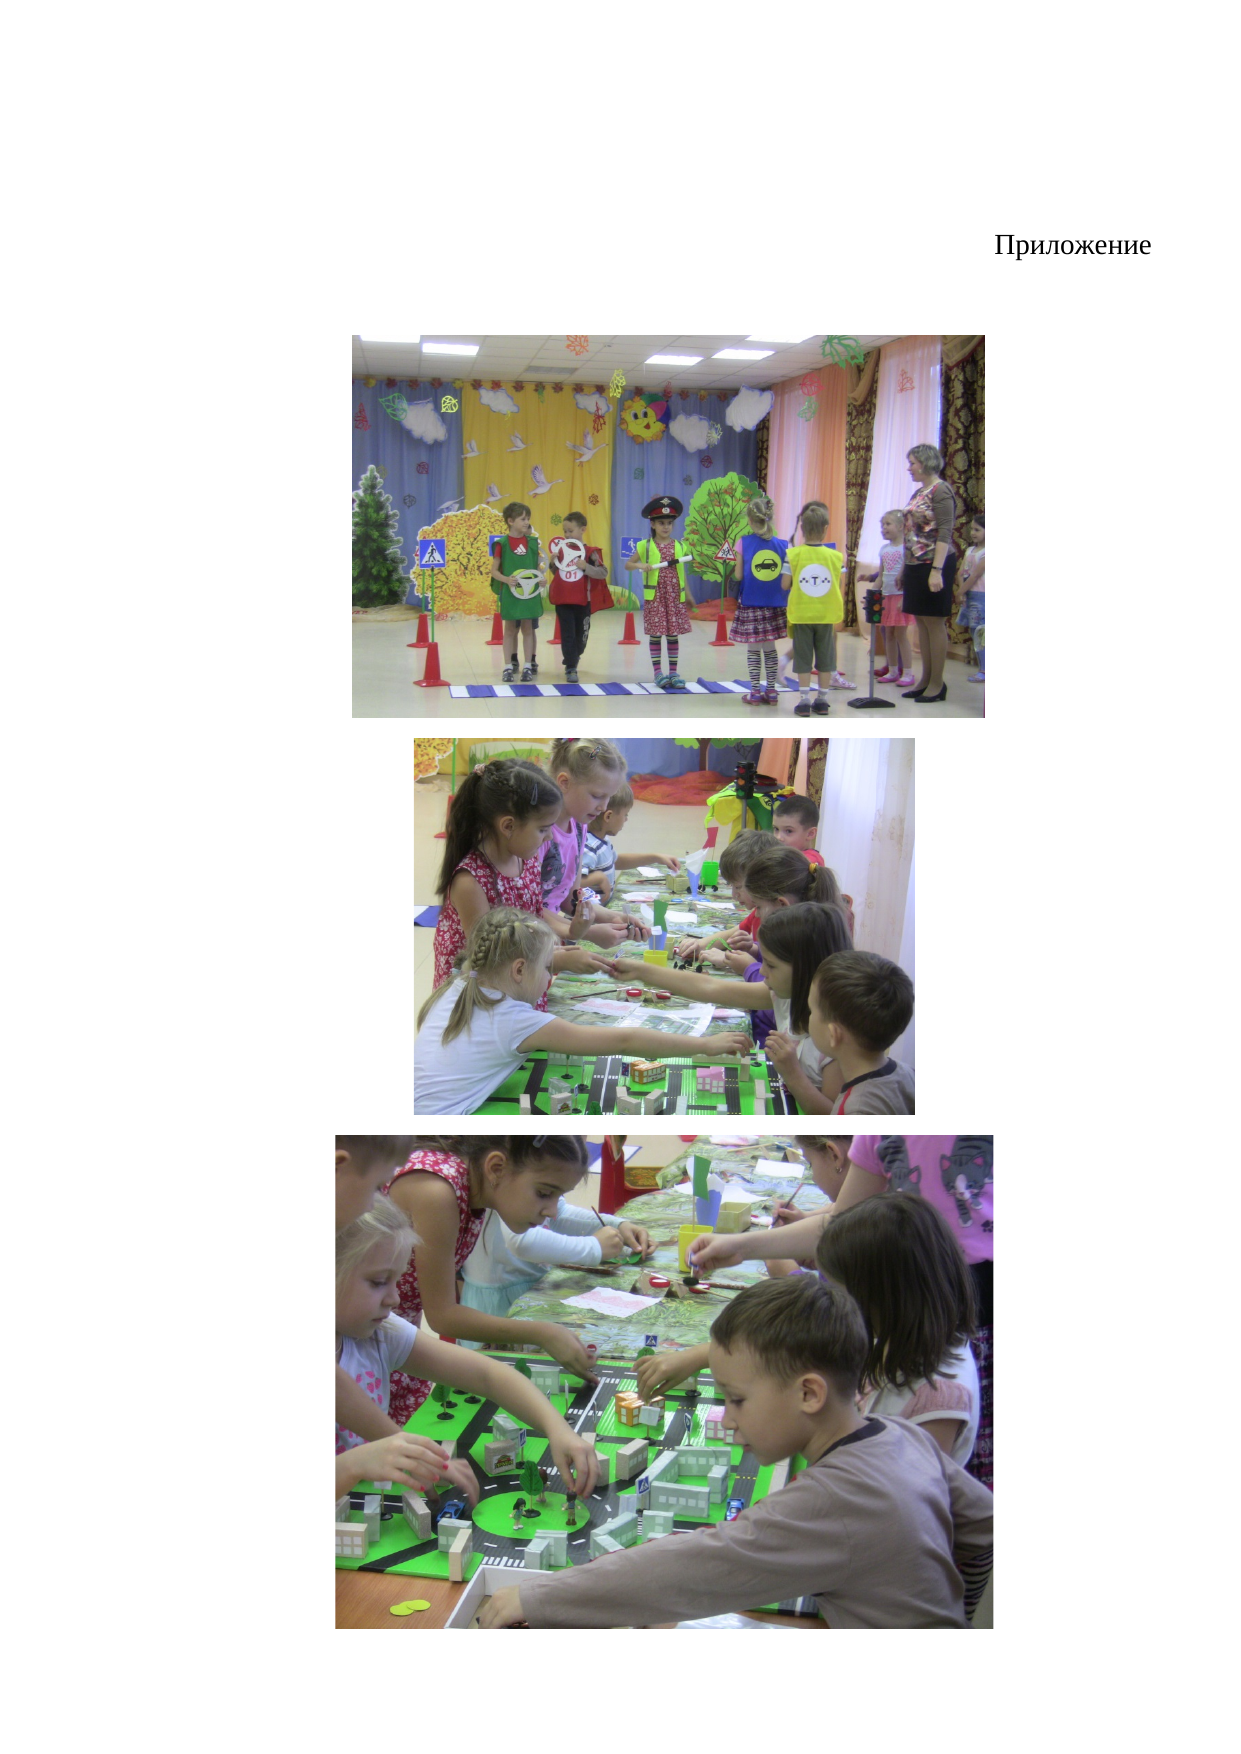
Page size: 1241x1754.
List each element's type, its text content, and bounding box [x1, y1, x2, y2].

picture [335, 1135, 994, 1629]
text Приложение [177, 227, 1152, 260]
picture [352, 335, 985, 718]
picture [413, 738, 915, 1115]
